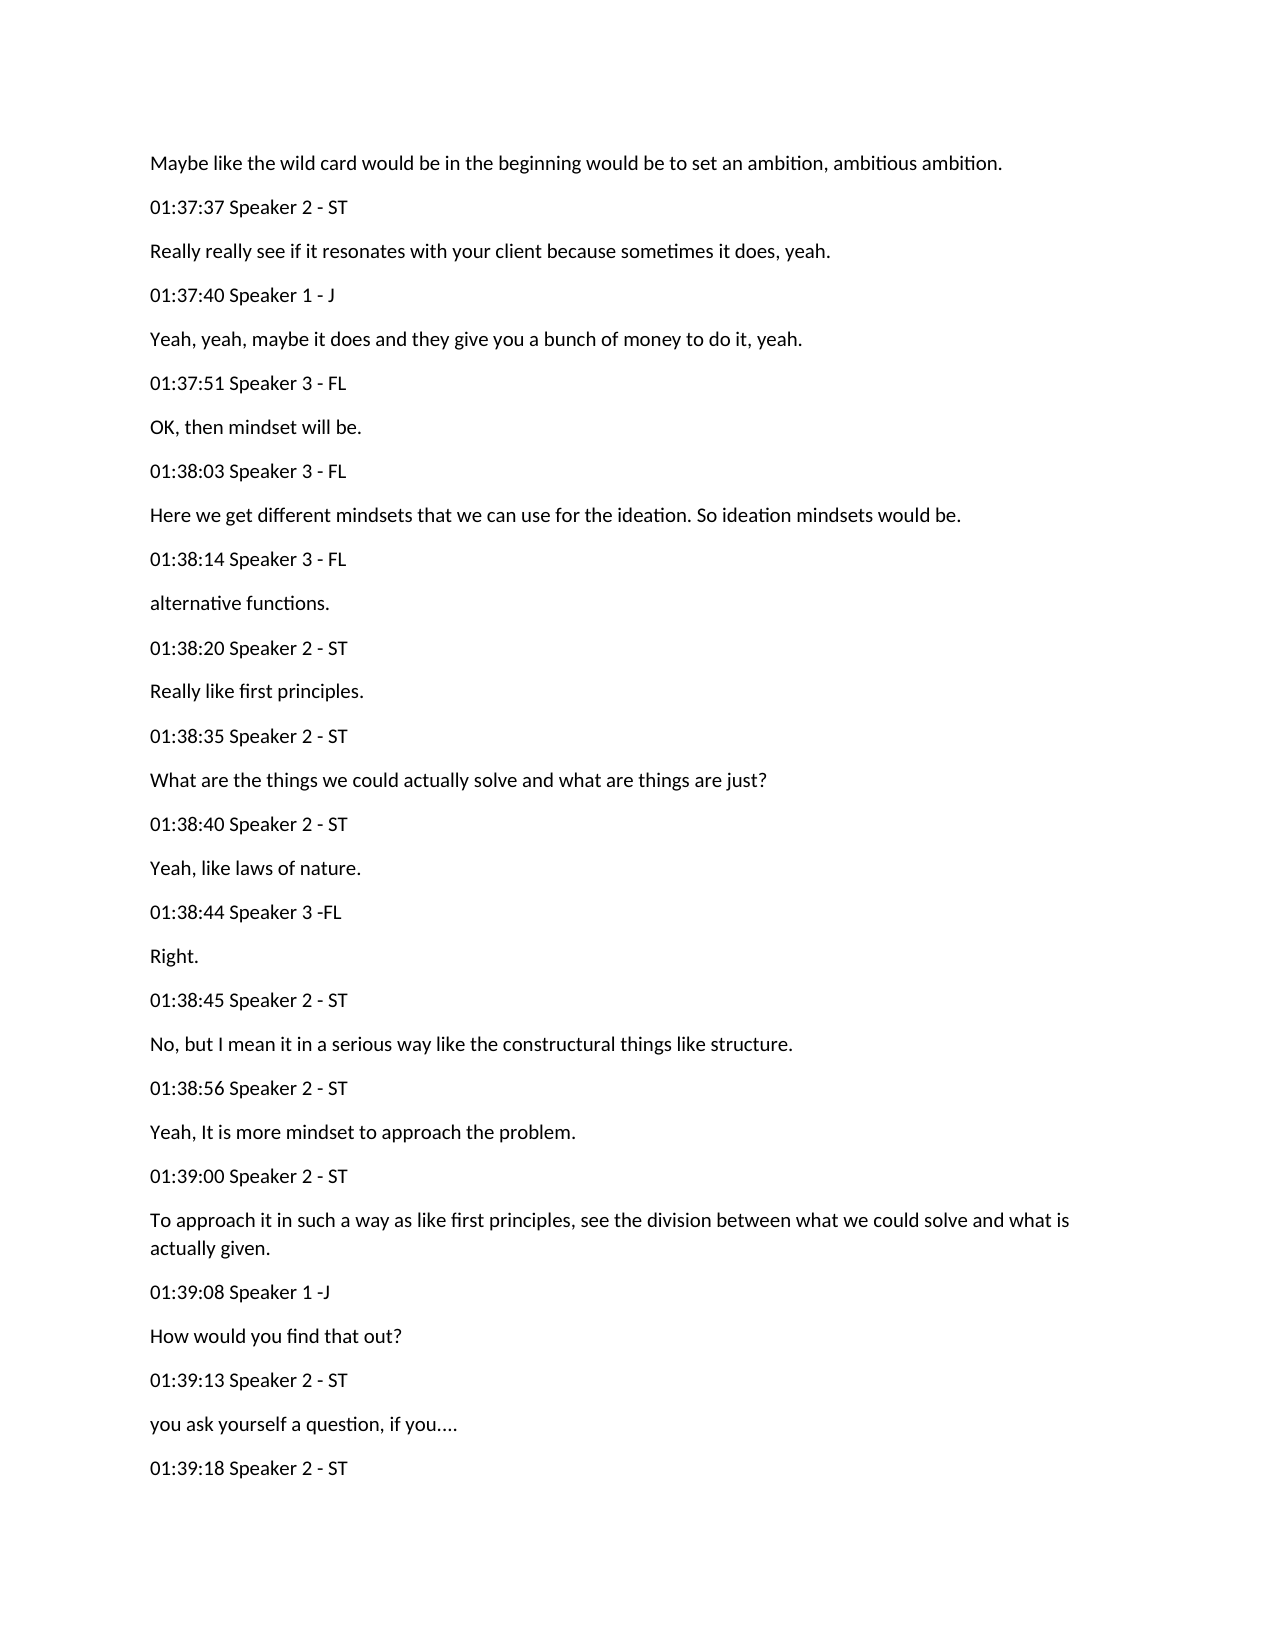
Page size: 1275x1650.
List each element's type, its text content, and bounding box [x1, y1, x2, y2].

text Really really see if it resonates with your client because sometimes it does, yeah. [150, 238, 1125, 263]
text Right. [150, 943, 1125, 968]
text 01:38:56 Speaker 2 - ST [150, 1075, 1125, 1101]
text 01:38:40 Speaker 2 - ST [150, 811, 1125, 836]
text No, but I mean it in a serious way like the constructural things like structure. [150, 1031, 1125, 1057]
text 01:38:35 Speaker 2 - ST [150, 723, 1125, 748]
text Maybe like the wild card would be in the beginning would be to set an ambition, ambitious ambition. [150, 150, 1125, 175]
text 01:37:51 Speaker 3 - FL [150, 370, 1125, 396]
text Yeah, It is more mindset to approach the problem. [150, 1119, 1125, 1145]
text 01:38:14 Speaker 3 - FL [150, 547, 1125, 572]
text 01:39:13 Speaker 2 - ST [150, 1367, 1125, 1392]
text What are the things we could actually solve and what are things are just? [150, 767, 1125, 792]
text 01:38:03 Speaker 3 - FL [150, 458, 1125, 484]
text 01:37:40 Speaker 1 - J [150, 282, 1125, 308]
text 01:39:00 Speaker 2 - ST [150, 1163, 1125, 1189]
text 01:39:08 Speaker 1 -J [150, 1279, 1125, 1304]
text 01:38:44 Speaker 3 -FL [150, 899, 1125, 924]
text 01:38:45 Speaker 2 - ST [150, 987, 1125, 1013]
text How would you find that out? [150, 1323, 1125, 1348]
text 01:38:20 Speaker 2 - ST [150, 635, 1125, 660]
text 01:39:18 Speaker 2 - ST [150, 1455, 1125, 1481]
text Yeah, like laws of nature. [150, 855, 1125, 880]
text you ask yourself a question, if you.... [150, 1411, 1125, 1437]
text Here we get different mindsets that we can use for the ideation. So ideation mindsets would be. [150, 502, 1125, 528]
text To approach it in such a way as like first principles, see the division between what we could solve and what is actually given. [150, 1207, 1125, 1260]
text alternative functions. [150, 591, 1125, 616]
text Yeah, yeah, maybe it does and they give you a bunch of money to do it, yeah. [150, 326, 1125, 352]
text 01:37:37 Speaker 2 - ST [150, 194, 1125, 219]
text OK, then mindset will be. [150, 414, 1125, 440]
text Really like first principles. [150, 679, 1125, 704]
